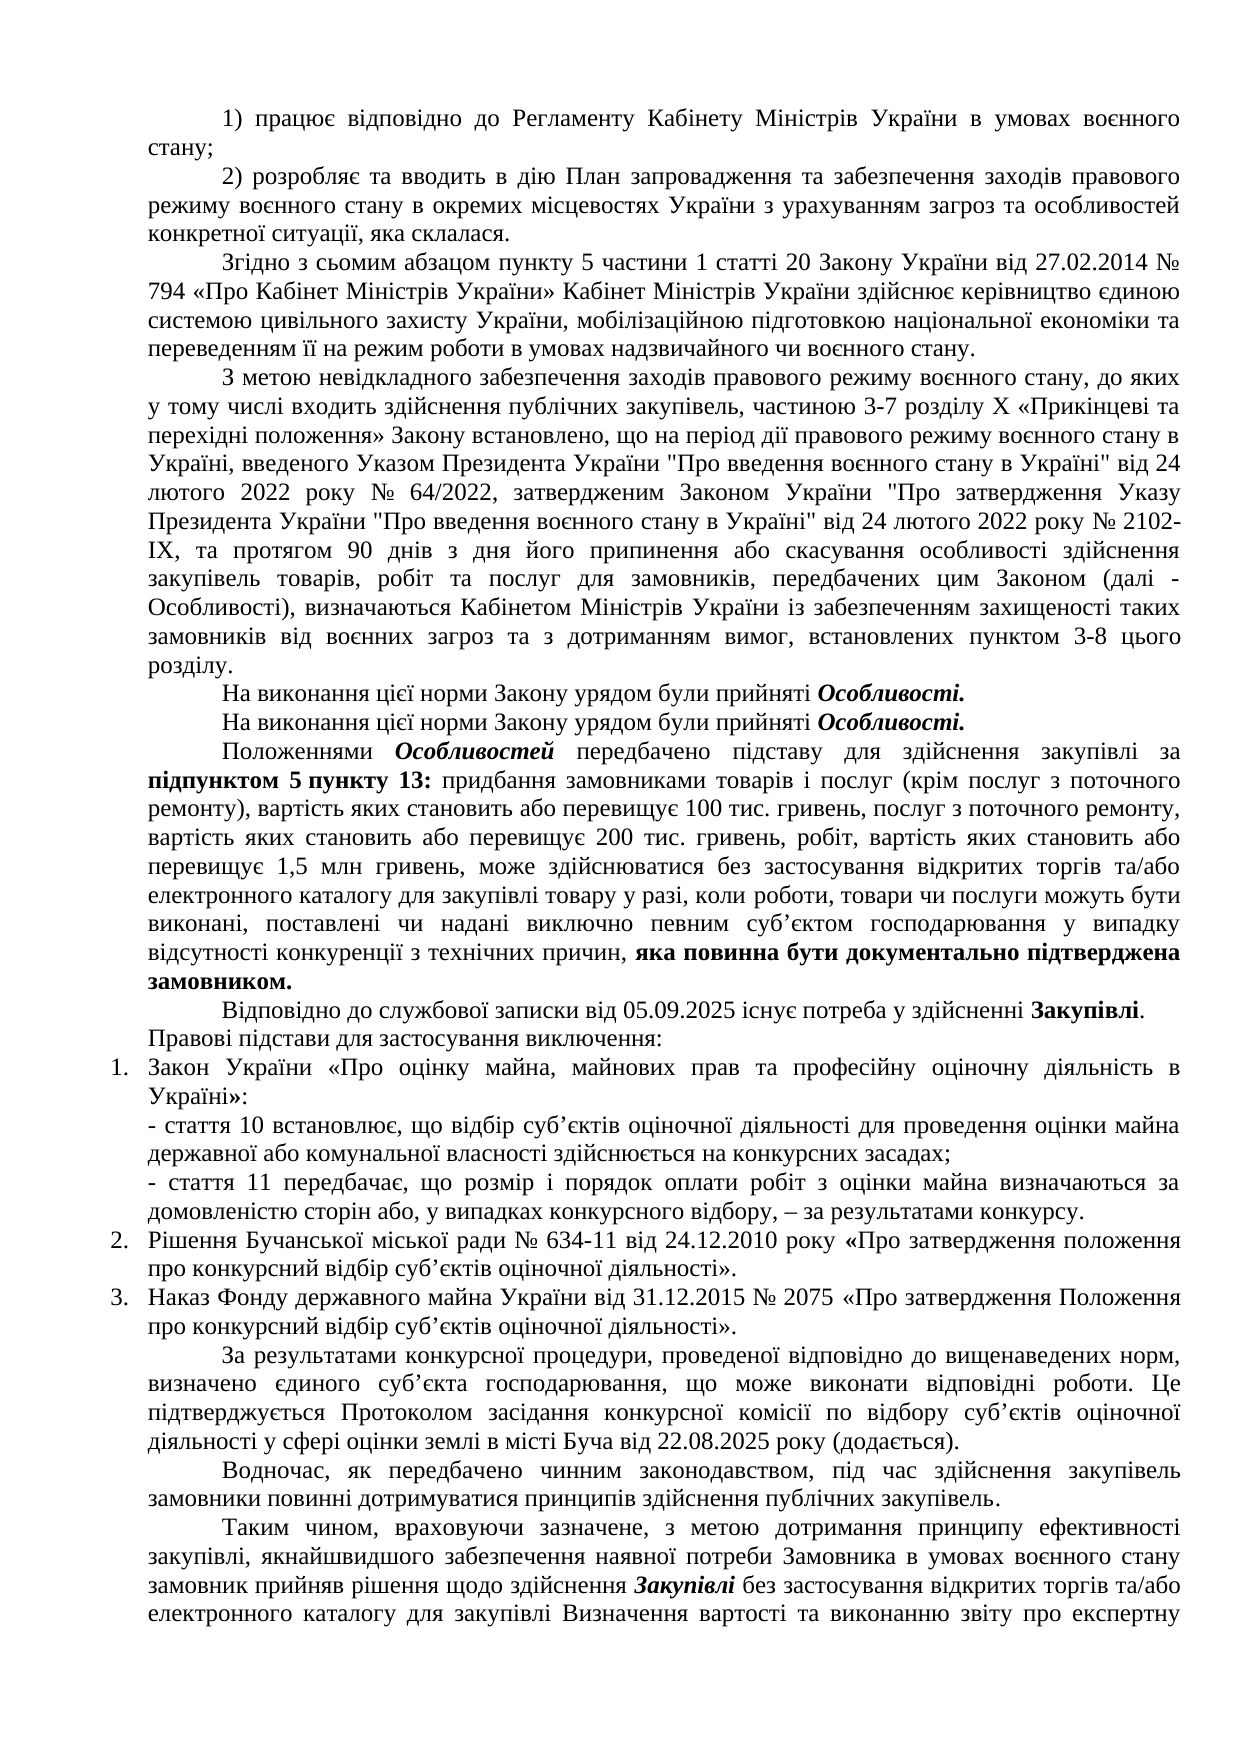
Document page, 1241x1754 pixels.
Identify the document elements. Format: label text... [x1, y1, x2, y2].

text Відповідно до службової записки від 05.09.2025 існує потреба у здійсненні Закупівлі. [148, 995, 1181, 1023]
text 1) працює відповідно до Регламенту Кабінету Міністрів України в умовах воєнного стану; [148, 103, 1181, 161]
list Наказ Фонду державного майна України від 31.12.2015 № 2075 «Про затвердження Положення про конкурсний відбір суб’єктів оціночної діяльності». [110, 1282, 1181, 1340]
list Рішення Бучанської міської ради № 634-11 від 24.12.2010 року «Про затвердження положення про конкурсний відбір суб’єктів оціночної діяльності». [110, 1225, 1181, 1282]
text Положеннями Особливостей передбачено підставу для здійснення закупівлі за підпунктом 5 пункту 13: придбання замовниками товарів і послуг (крім послуг з поточного ремонту), вартість яких становить або перевищує 100 тис. гривень, послуг з поточного ремонту, вартість яких становить або перевищує 200 тис. гривень, робіт, вартість яких становить або перевищує 1,5 млн гривень, може здійснюватися без застосування відкритих торгів та/або електронного каталогу для закупівлі товару у разі, коли роботи, товари чи послуги можуть бути виконані, поставлені чи надані виключно певним суб’єктом господарювання у випадку відсутності конкуренції з технічних причин, яка повинна бути документально підтверджена замовником. [148, 736, 1181, 995]
text На виконання цієї норми Закону урядом були прийняті Особливості. [148, 707, 1181, 736]
text З метою невідкладного забезпечення заходів правового режиму воєнного стану, до яких у тому числі входить здійснення публічних закупівель, частиною 3-7 розділу Х «Прикінцеві та перехідні положення» Закону встановлено, що на період дії правового режиму воєнного стану в Україні, введеного Указом Президента України "Про введення воєнного стану в Україні" від 24 лютого 2022 року № 64/2022, затвердженим Законом України "Про затвердження Указу Президента України "Про введення воєнного стану в Україні" від 24 лютого 2022 року № 2102-IX, та протягом 90 днів з дня його припинення або скасування особливості здійснення закупівель товарів, робіт та послуг для замовників, передбачених цим Законом (далі - Особливості), визначаються Кабінетом Міністрів України із забезпеченням захищеності таких замовників від воєнних загроз та з дотриманням вимог, встановлених пунктом 3-8 цього розділу. [148, 362, 1181, 678]
text За результатами конкурсної процедури, проведеної відповідно до вищенаведених норм, визначено єдиного суб’єкта господарювання, що може виконати відповідні роботи. Це підтверджується Протоколом засідання конкурсної комісії по відбору суб’єктів оціночної діяльності у сфері оцінки землі в місті Буча від 22.08.2025 року (додається). [148, 1340, 1181, 1455]
text Водночас, як передбачено чинним законодавством, під час здійснення закупівель замовники повинні дотримуватися принципів здійснення публічних закупівель. [148, 1455, 1181, 1512]
text - стаття 11 передбачає, що розмір і порядок оплати робіт з оцінки майна визначаються за домовленістю сторін або, у випадках конкурсного відбору, – за результатами конкурсу. [148, 1167, 1181, 1225]
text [148, 1512, 1181, 1627]
text На виконання цієї норми Закону урядом були прийняті Особливості. [148, 678, 1181, 707]
text Правові підстави для застосування виключення: [148, 1023, 1181, 1052]
text 2) розробляє та вводить в дію План запровадження та забезпечення заходів правового режиму воєнного стану в окремих місцевостях України з урахуванням загроз та особливостей конкретної ситуації, яка склалася. [148, 161, 1181, 247]
text - стаття 10 встановлює, що відбір суб’єктів оціночної діяльності для проведення оцінки майна державної або комунальної власності здійснюється на конкурсних засадах; [148, 1110, 1181, 1167]
list Закон України «Про оцінку майна, майнових прав та професійну оціночну діяльність в Україні»: [110, 1052, 1181, 1110]
text Згідно з сьомим абзацом пункту 5 частини 1 статті 20 Закону України від 27.02.2014 № 794 «Про Кабінет Міністрів України» Кабінет Міністрів України здійснює керівництво єдиною системою цивільного захисту України, мобілізаційною підготовкою національної економіки та переведенням її на режим роботи в умовах надзвичайного чи воєнного стану. [148, 247, 1181, 362]
